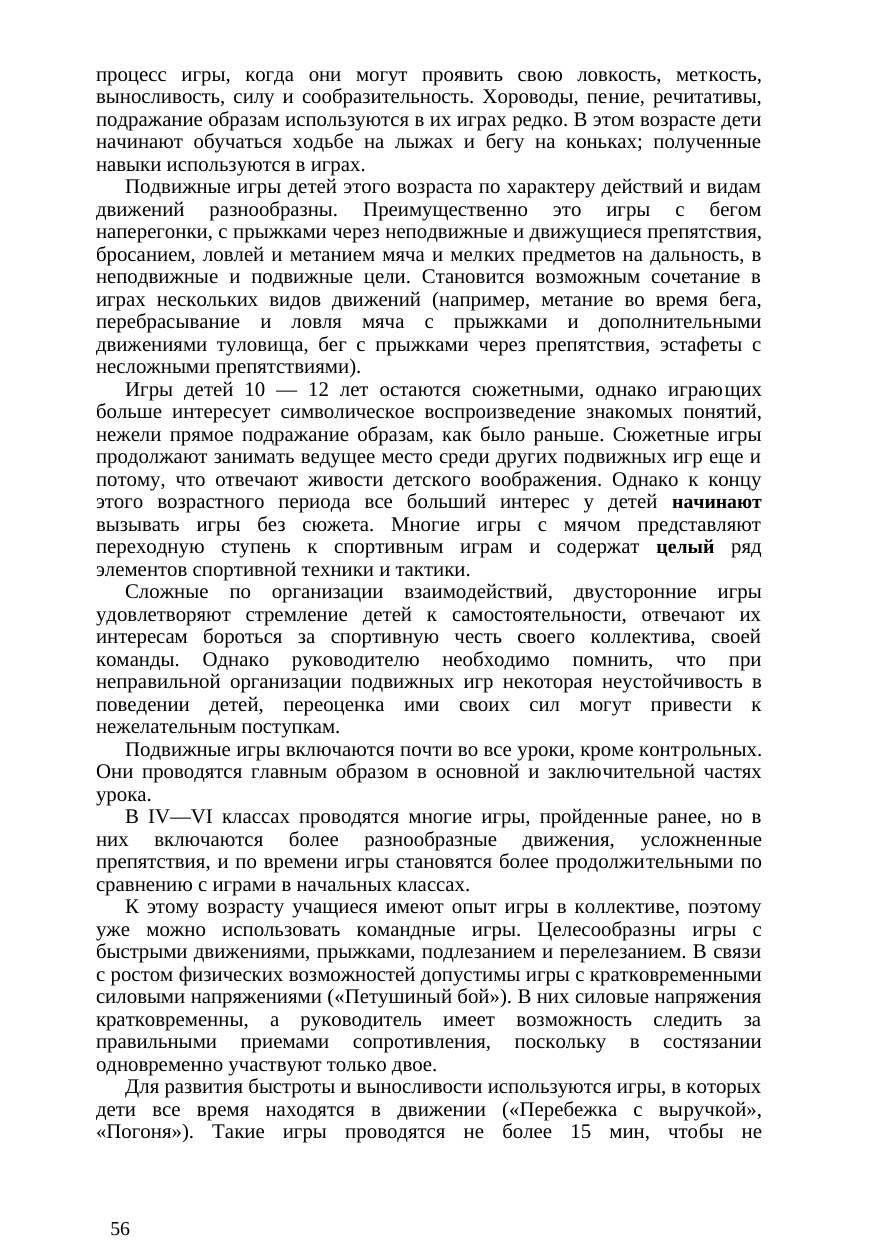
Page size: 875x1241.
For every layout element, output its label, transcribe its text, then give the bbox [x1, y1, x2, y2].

text Подвижные игры включаются почти во все уроки, кроме контрольных. Они проводятся главным образом в основной и заключительной частях урока. [96, 738, 762, 806]
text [96, 63, 762, 176]
text Игры детей 10 — 12 лет остаются сюжетными, однако играющих больше интересует символическое воспроизведение знакомых понятий, нежели прямое подражание образам, как было раньше. Сюжетные игры продолжают занимать ведущее место среди других подвижных игр еще и потому, что отвечают живости детского воображения. Однако к концу этого возрастного периода все больший интерес у детей начинают вызывать игры без сюжета. Многие игры с мячом представляют переходную ступень к спортивным играм и содержат целый ряд элементов спортивной техники и тактики. [96, 378, 762, 581]
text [96, 1076, 762, 1143]
text Сложные по организации взаимодействий, двусторонние игры удовлетворяют стремление детей к самостоятельности, отвечают их интересам бороться за спортивную честь своего коллектива, своей команды. Однако руководителю необходимо помнить, что при неправильной организации подвижных игр некоторая неустойчивость в поведении детей, переоценка ими своих сил могут привести к нежелательным поступкам. [96, 581, 762, 738]
text Подвижные игры детей этого возраста по характеру действий и видам движений разнообразны. Преимущественно это игры с бегом наперегонки, с прыжками через неподвижные и движущиеся препятствия, бросанием, ловлей и метанием мяча и мелких предметов на дальность, в неподвижные и подвижные цели. Становится возможным сочетание в играх нескольких видов движений (например, метание во время бега, перебрасывание и ловля мяча с прыжками и дополнительными движениями туловища, бег с прыжками через препятствия, эстафеты с несложными препятствиями). [96, 176, 762, 378]
text К этому возрасту учащиеся имеют опыт игры в коллективе, поэтому уже можно использовать командные игры. Целесообразны игры с быстрыми движениями, прыжками, подлезанием и перелезанием. В связи с ростом физических возможностей допустимы игры с кратковременными силовыми напряжениями («Петушиный бой»). В них силовые напряжения кратковременны, а руководитель имеет возможность следить за правильными приемами сопротивления, поскольку в состязании одновременно участвуют только двое. [96, 896, 762, 1076]
text В IV—VI классах проводятся многие игры, пройденные ранее, но в них включаются более разнообразные движения, усложненные препятствия, и по времени игры становятся более продолжительными по сравнению с играми в начальных классах. [96, 806, 762, 896]
